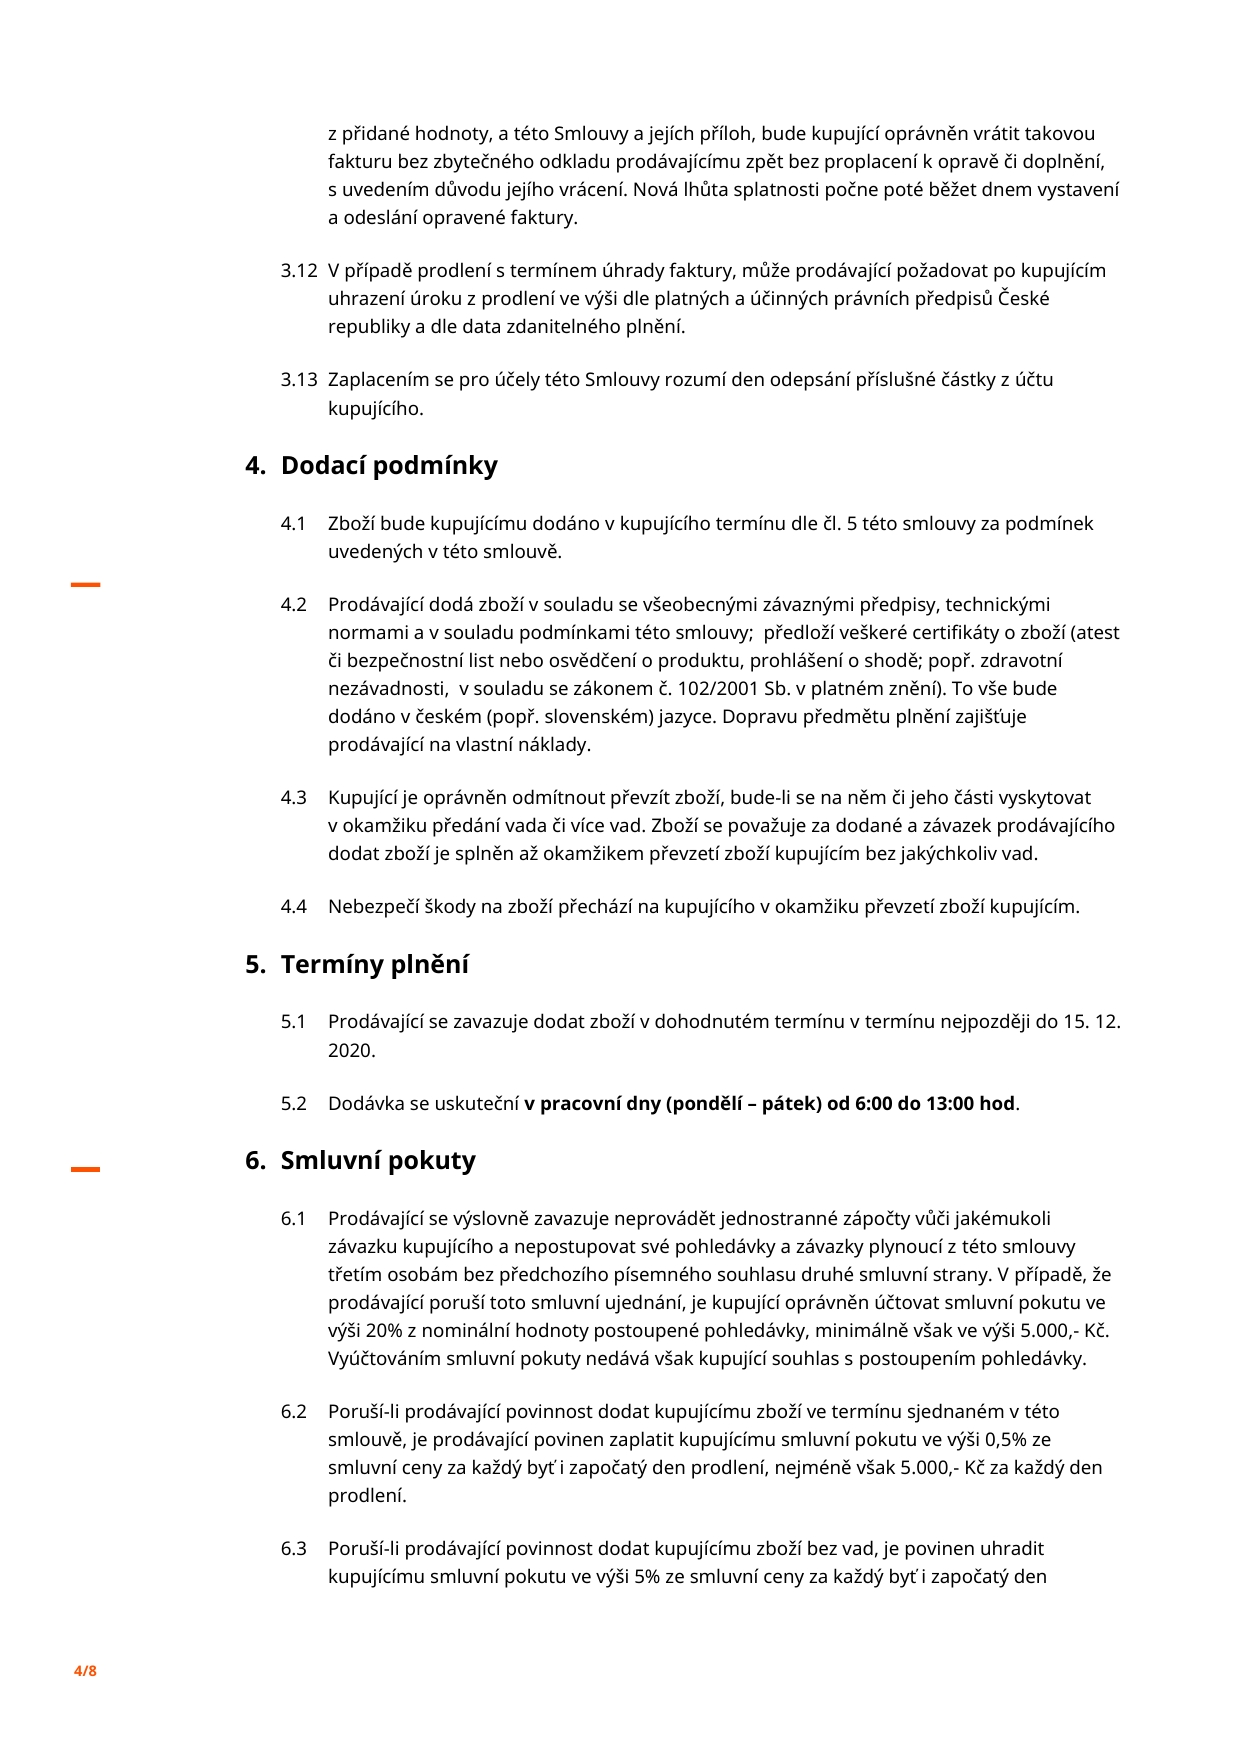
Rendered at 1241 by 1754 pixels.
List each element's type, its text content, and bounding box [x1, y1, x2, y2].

list Zaplacením se pro účely této Smlouvy rozumí den odepsání příslušné částky z účtu kupujícího. [281, 367, 1122, 420]
list Dodací podmínky [245, 448, 1122, 482]
list Nebezpečí škody na zboží přechází na kupujícího v okamžiku převzetí zboží kupujícím. [281, 893, 1122, 919]
list Poruší-li prodávající povinnost dodat kupujícímu zboží ve termínu sjednaném v této smlouvě, je prodávající povinen zaplatit kupujícímu smluvní pokutu ve výši 0,5% ze smluvní ceny za každý byť i započatý den prodlení, nejméně však 5.000,- Kč za každý den prodlení. [281, 1398, 1122, 1508]
list Kupující je oprávněn odmítnout převzít zboží, bude-li se na něm či jeho části vyskytovat v okamžiku předání vada či více vad. Zboží se považuje za dodané a závazek prodávajícího dodat zboží je splněn až okamžikem převzetí zboží kupujícím bez jakýchkoliv vad. [281, 784, 1122, 866]
list Prodávající dodá zboží v souladu se všeobecnými závaznými předpisy, technickými normami a v souladu podmínkami této smlouvy; předloží veškeré certifikáty o zboží (atest či bezpečnostní list nebo osvědčení o produktu, prohlášení o shodě; popř. zdravotní nezávadnosti, v souladu se zákonem č. 102/2001 Sb. v platném znění). To vše bude dodáno v českém (popř. slovenském) jazyce. Dopravu předmětu plnění zajišťuje prodávající na vlastní náklady. [281, 591, 1122, 757]
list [281, 121, 1122, 230]
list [281, 1536, 1122, 1589]
list V případě prodlení s termínem úhrady faktury, může prodávající požadovat po kupujícím uhrazení úroku z prodlení ve výši dle platných a účinných právních předpisů České republiky a dle data zdanitelného plnění. [281, 258, 1122, 339]
list Prodávající se výslovně zavazuje neprovádět jednostranné zápočty vůči jakémukoli závazku kupujícího a nepostupovat své pohledávky a závazky plynoucí z této smlouvy třetím osobám bez předchozího písemného souhlasu druhé smluvní strany. V případě, že prodávající poruší toto smluvní ujednání, je kupující oprávněn účtovat smluvní pokutu ve výši 20% z nominální hodnoty postoupené pohledávky, minimálně však ve výši 5.000,- Kč. Vyúčtováním smluvní pokuty nedává však kupující souhlas s postoupením pohledávky. [281, 1205, 1122, 1371]
list Termíny plnění [245, 946, 1122, 981]
list Smluvní pokuty [245, 1143, 1122, 1177]
list Prodávající se zavazuje dodat zboží v dohodnutém termínu v termínu nejpozději do 15. 12. 2020. [281, 1009, 1122, 1062]
list Dodávka se uskuteční v pracovní dny (pondělí – pátek) od 6:00 do 13:00 hod. [281, 1090, 1122, 1115]
list Zboží bude kupujícímu dodáno v kupujícího termínu dle čl. 5 této smlouvy za podmínek uvedených v této smlouvě. [281, 510, 1122, 564]
